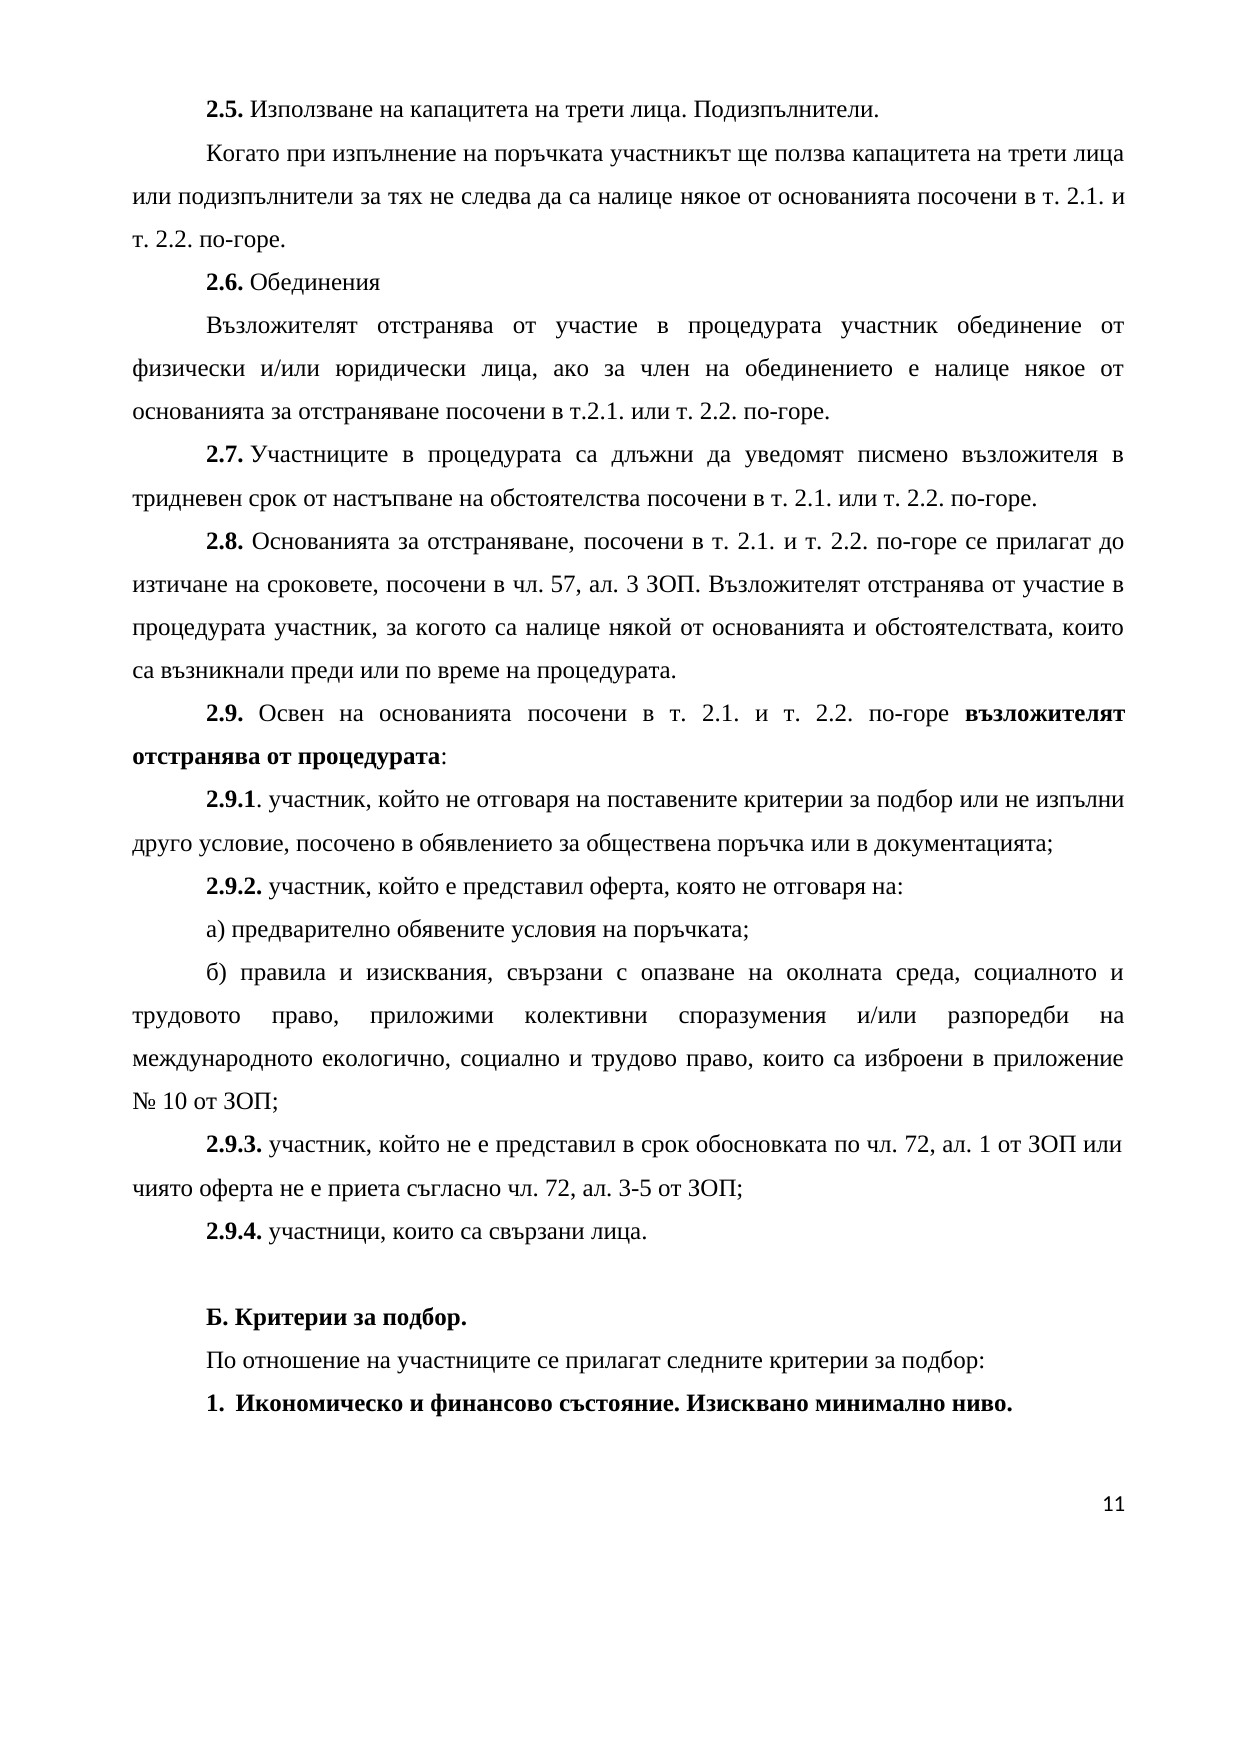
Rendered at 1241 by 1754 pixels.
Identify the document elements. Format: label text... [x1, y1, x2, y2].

text 2.7. Участниците в процедурата са длъжни да уведомят писмено възложителя в тридневен срок от настъпване на обстоятелства посочени в т. 2.1. или т. 2.2. по-горе. [132, 439, 1125, 511]
text Когато при изпълнение на поръчката участникът ще ползва капацитета на трети лица или подизпълнители за тях не следва да са налице някое от основанията посочени в т. 2.1. и т. 2.2. по-горе. [132, 138, 1125, 253]
text 2.9.1. участник, който не отговаря на поставените критерии за подбор или не изпълни друго условие, посочено в обявлението за обществена поръчка или в документацията; [132, 784, 1125, 856]
text б) правила и изисквания, свързани с опазване на околната среда, социалното и трудовото право, приложими колективни споразумения и/или разпоредби на международното екологично, социално и трудово право, които са изброени в приложение № 10 от ЗОП; [132, 957, 1125, 1115]
list Икономическо и финансово състояние. Изисквано минимално ниво. [132, 1388, 1125, 1417]
text 2.6. Обединения [132, 267, 1125, 296]
text 2.9.3. участник, който не е представил в срок обосновката по чл. 72, ал. 1 от ЗОП или чиято оферта не е приета съгласно чл. 72, ал. 3-5 от ЗОП; [132, 1129, 1125, 1201]
subtitle Б. Критерии за подбор. [132, 1302, 1125, 1331]
text 2.5. Използване на капацитета на трети лица. Подизпълнители. [132, 94, 1125, 123]
text 2.9.4. участници, които са свързани лица. [132, 1216, 1125, 1244]
text 2.8. Основанията за отстраняване, посочени в т. 2.1. и т. 2.2. по-горе се прилагат до изтичане на сроковете, посочени в чл. 57, ал. 3 ЗОП. Възложителят отстранява от участие в процедурата участник, за когото са налице някой от основанията и обстоятелствата, които са възникнали преди или по време на процедурата. [132, 526, 1125, 684]
text 2.9.2. участник, който е представил оферта, която не отговаря на: [132, 871, 1125, 899]
text а) предварително обявените условия на поръчката; [132, 914, 1125, 943]
text Възложителят отстранява от участие в процедурата участник обединение от физически и/или юридически лица, ако за член на обединението е налице някое от основанията за отстраняване посочени в т.2.1. или т. 2.2. по-горе. [132, 310, 1125, 425]
text 2.9. Освен на основанията посочени в т. 2.1. и т. 2.2. по-горе възложителят отстранява от процедурата: [132, 698, 1125, 770]
text По отношение на участниците се прилагат следните критерии за подбор: [132, 1345, 1125, 1374]
